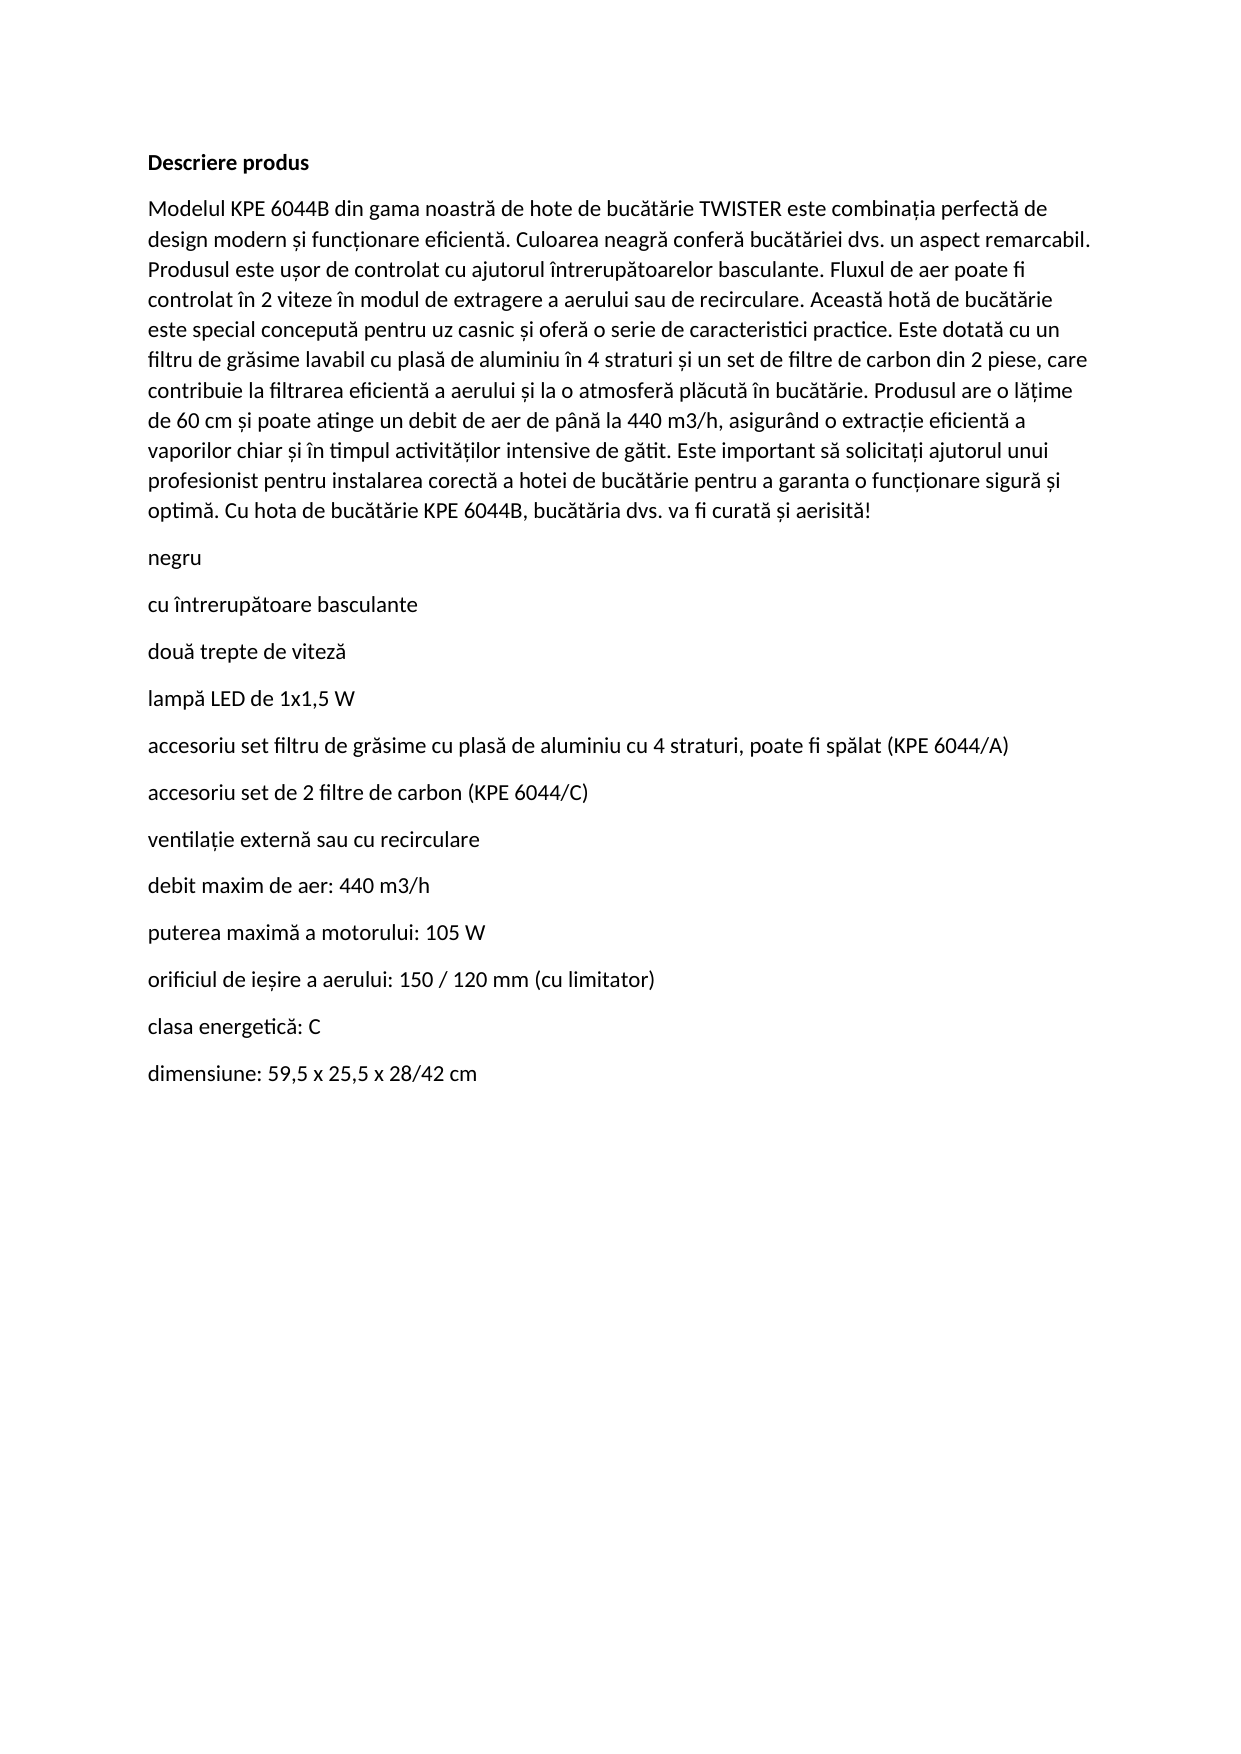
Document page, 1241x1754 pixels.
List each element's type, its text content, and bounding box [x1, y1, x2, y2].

text lampă LED de 1x1,5 W [148, 684, 1093, 712]
text cu întrerupătoare basculante [148, 590, 1093, 618]
text Descriere produs [148, 148, 1093, 176]
text dimensiune: 59,5 x 25,5 x 28/42 cm [148, 1059, 1093, 1087]
text două trepte de viteză [148, 637, 1093, 665]
text clasa energetică: C [148, 1012, 1093, 1040]
text ventilație externă sau cu recirculare [148, 825, 1093, 853]
text accesoriu set filtru de grăsime cu plasă de aluminiu cu 4 straturi, poate fi spălat (KPE 6044/A) [148, 731, 1093, 759]
text accesoriu set de 2 filtre de carbon (KPE 6044/C) [148, 778, 1093, 806]
text Modelul KPE 6044B din gama noastră de hote de bucătărie TWISTER este combinația perfectă de design modern și funcționare eficientă. Culoarea neagră conferă bucătăriei dvs. un aspect remarcabil. Produsul este ușor de controlat cu ajutorul întrerupătoarelor basculante. Fluxul de aer poate fi controlat în 2 viteze în modul de extragere a aerului sau de recirculare. Această hotă de bucătărie este special concepută pentru uz casnic și oferă o serie de caracteristici practice. Este dotată cu un filtru de grăsime lavabil cu plasă de aluminiu în 4 straturi și un set de filtre de carbon din 2 piese, care contribuie la filtrarea eficientă a aerului și la o atmosferă plăcută în bucătărie. Produsul are o lățime de 60 cm și poate atinge un debit de aer de până la 440 m3/h, asigurând o extracție eficientă a vaporilor chiar și în timpul activităților intensive de gătit. Este important să solicitați ajutorul unui profesionist pentru instalarea corectă a hotei de bucătărie pentru a garanta o funcționare sigură și optimă. Cu hota de bucătărie KPE 6044B, bucătăria dvs. va fi curată și aerisită! [148, 194, 1093, 524]
text debit maxim de aer: 440 m3/h [148, 872, 1093, 899]
text puterea maximă a motorului: 105 W [148, 918, 1093, 946]
text negru [148, 543, 1093, 571]
text orificiul de ieșire a aerului: 150 / 120 mm (cu limitator) [148, 965, 1093, 993]
